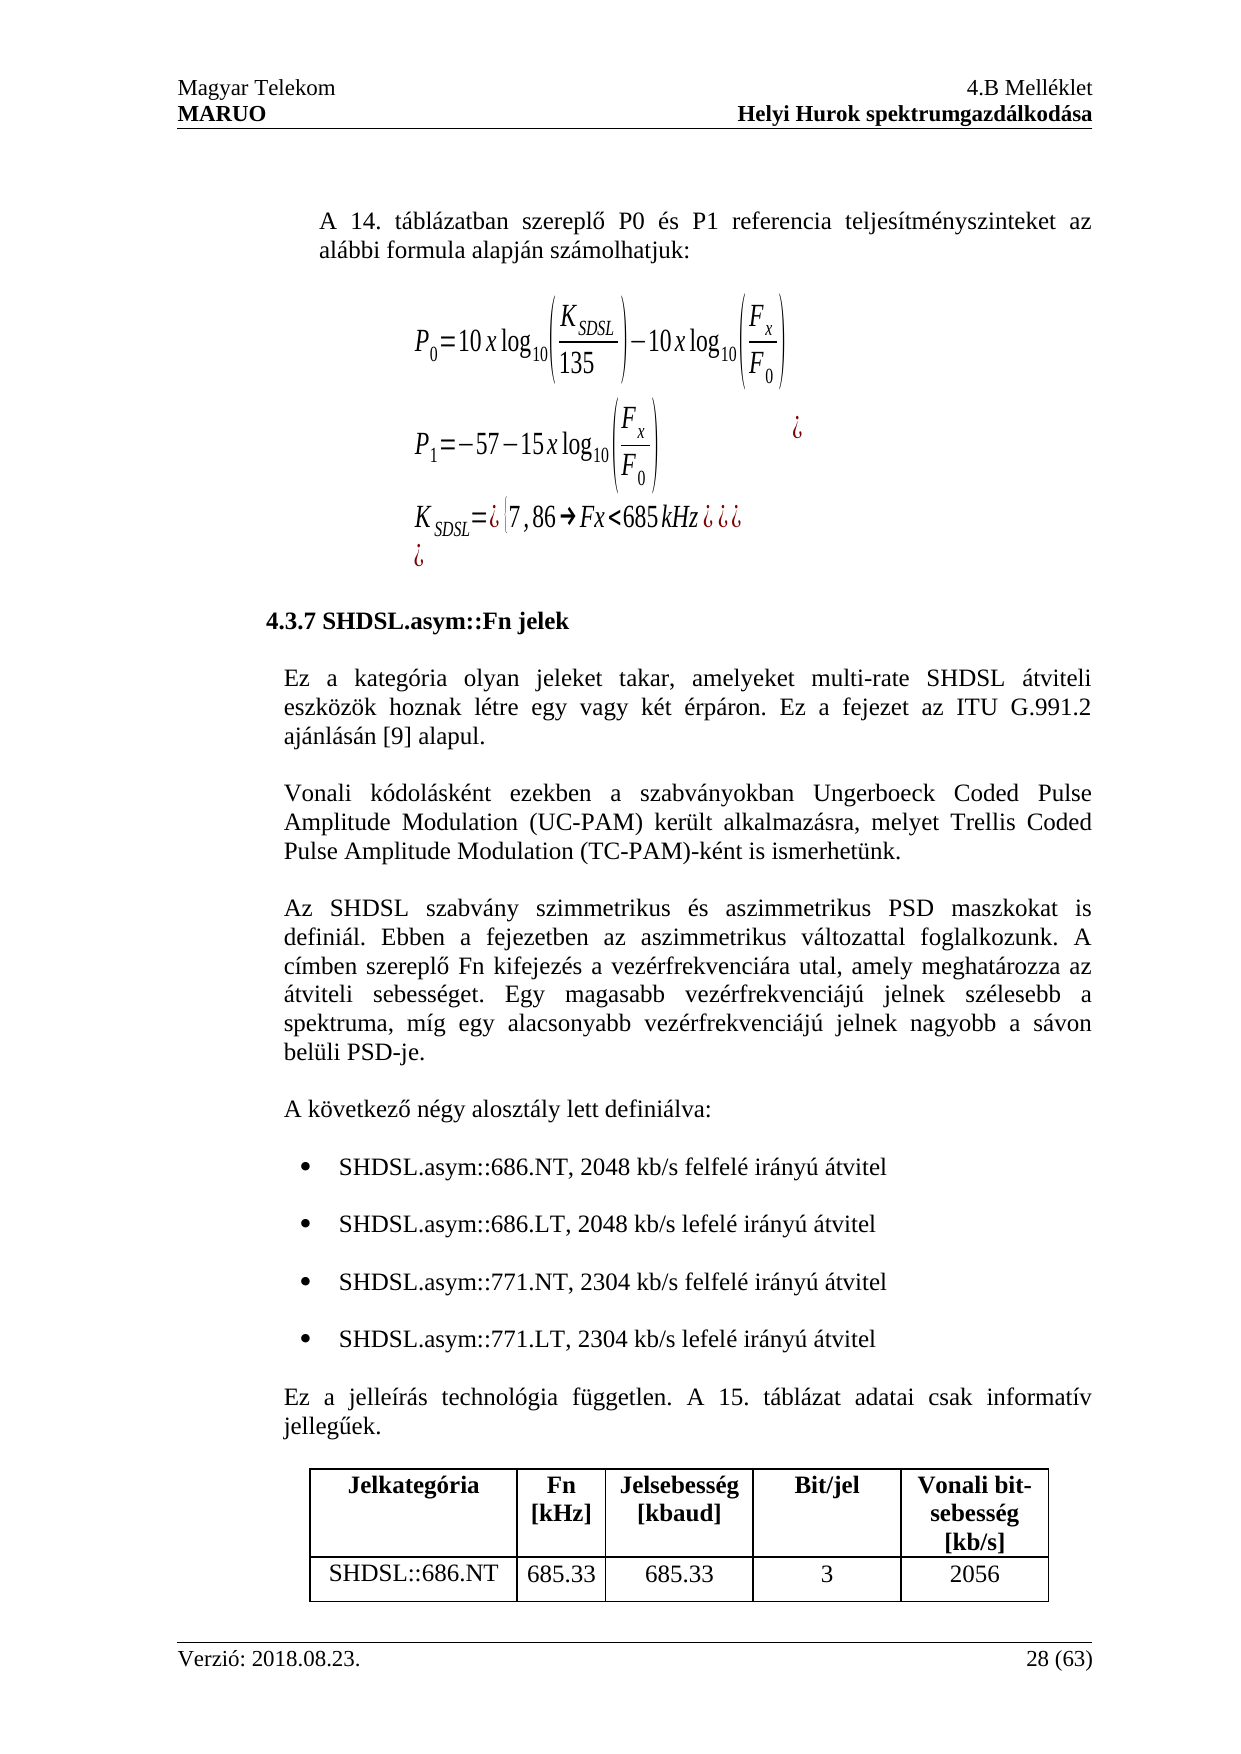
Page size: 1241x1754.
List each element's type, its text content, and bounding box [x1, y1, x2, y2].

table_cell 685.33 [606, 1558, 752, 1601]
table_cell 685.33 [518, 1558, 605, 1601]
table_header Vonali bit-sebesség [kb/s] [902, 1470, 1048, 1556]
table_header Fn [kHz] [518, 1470, 605, 1556]
list SHDSL.asym::771.NT, 2304 kb/s felfelé irányú átvitel [301, 1267, 1092, 1324]
table_header Jelsebesség [kbaud] [606, 1470, 752, 1556]
text Vonali kódolásként ezekben a szabványokban Ungerboeck Coded Pulse Amplitude Modulation (UC-PAM) került alkalmazásra, melyet Trellis Coded Pulse Amplitude Modulation (TC-PAM)-ként is ismerhetünk. [266, 749, 1092, 864]
table_cell 2056 [902, 1558, 1048, 1601]
list SHDSL.asym::686.LT, 2048 kb/s lefelé irányú átvitel [301, 1209, 1092, 1267]
table_cell 3 [754, 1558, 900, 1601]
text A 14. táblázatban szereplő P0 és P1 referencia teljesítményszinteket az alábbi formula alapján számolhatjuk: [301, 177, 1092, 263]
table_header Jelkategória [311, 1470, 516, 1556]
text Az SHDSL szabvány szimmetrikus és aszimmetrikus PSD maszkokat is definiál. Ebben a fejezetben az aszimmetrikus változattal foglalkozunk. A címben szereplő Fn kifejezés a vezérfrekvenciára utal, amely meghatározza az átviteli sebességet. Egy magasabb vezérfrekvenciájú jelnek szélesebb a spektruma, míg egy alacsonyabb vezérfrekvenciájú jelnek nagyobb a sávon belüli PSD-je. [266, 864, 1092, 1066]
table_header Bit/jel [754, 1470, 900, 1556]
list SHDSL.asym::771.LT, 2304 kb/s lefelé irányú átvitel [301, 1324, 1092, 1353]
list SHDSL.asym::686.NT, 2048 kb/s felfelé irányú átvitel [301, 1152, 1092, 1209]
text A következő négy alosztály lett definiálva: [266, 1066, 1092, 1123]
subtitle 4.3.7 SHDSL.asym::Fn jelek [266, 606, 1092, 634]
table_cell SHDSL::686.NT [311, 1558, 516, 1601]
text Ez a kategória olyan jeleket takar, amelyeket multi-rate SHDSL átviteli eszközök hoznak létre egy vagy két érpáron. Ez a fejezet az ITU G.991.2 ajánlásán [9] alapul. [266, 634, 1092, 749]
text Ez a jelleírás technológia független. A 15. táblázat adatai csak informatív jellegűek. [266, 1353, 1092, 1439]
